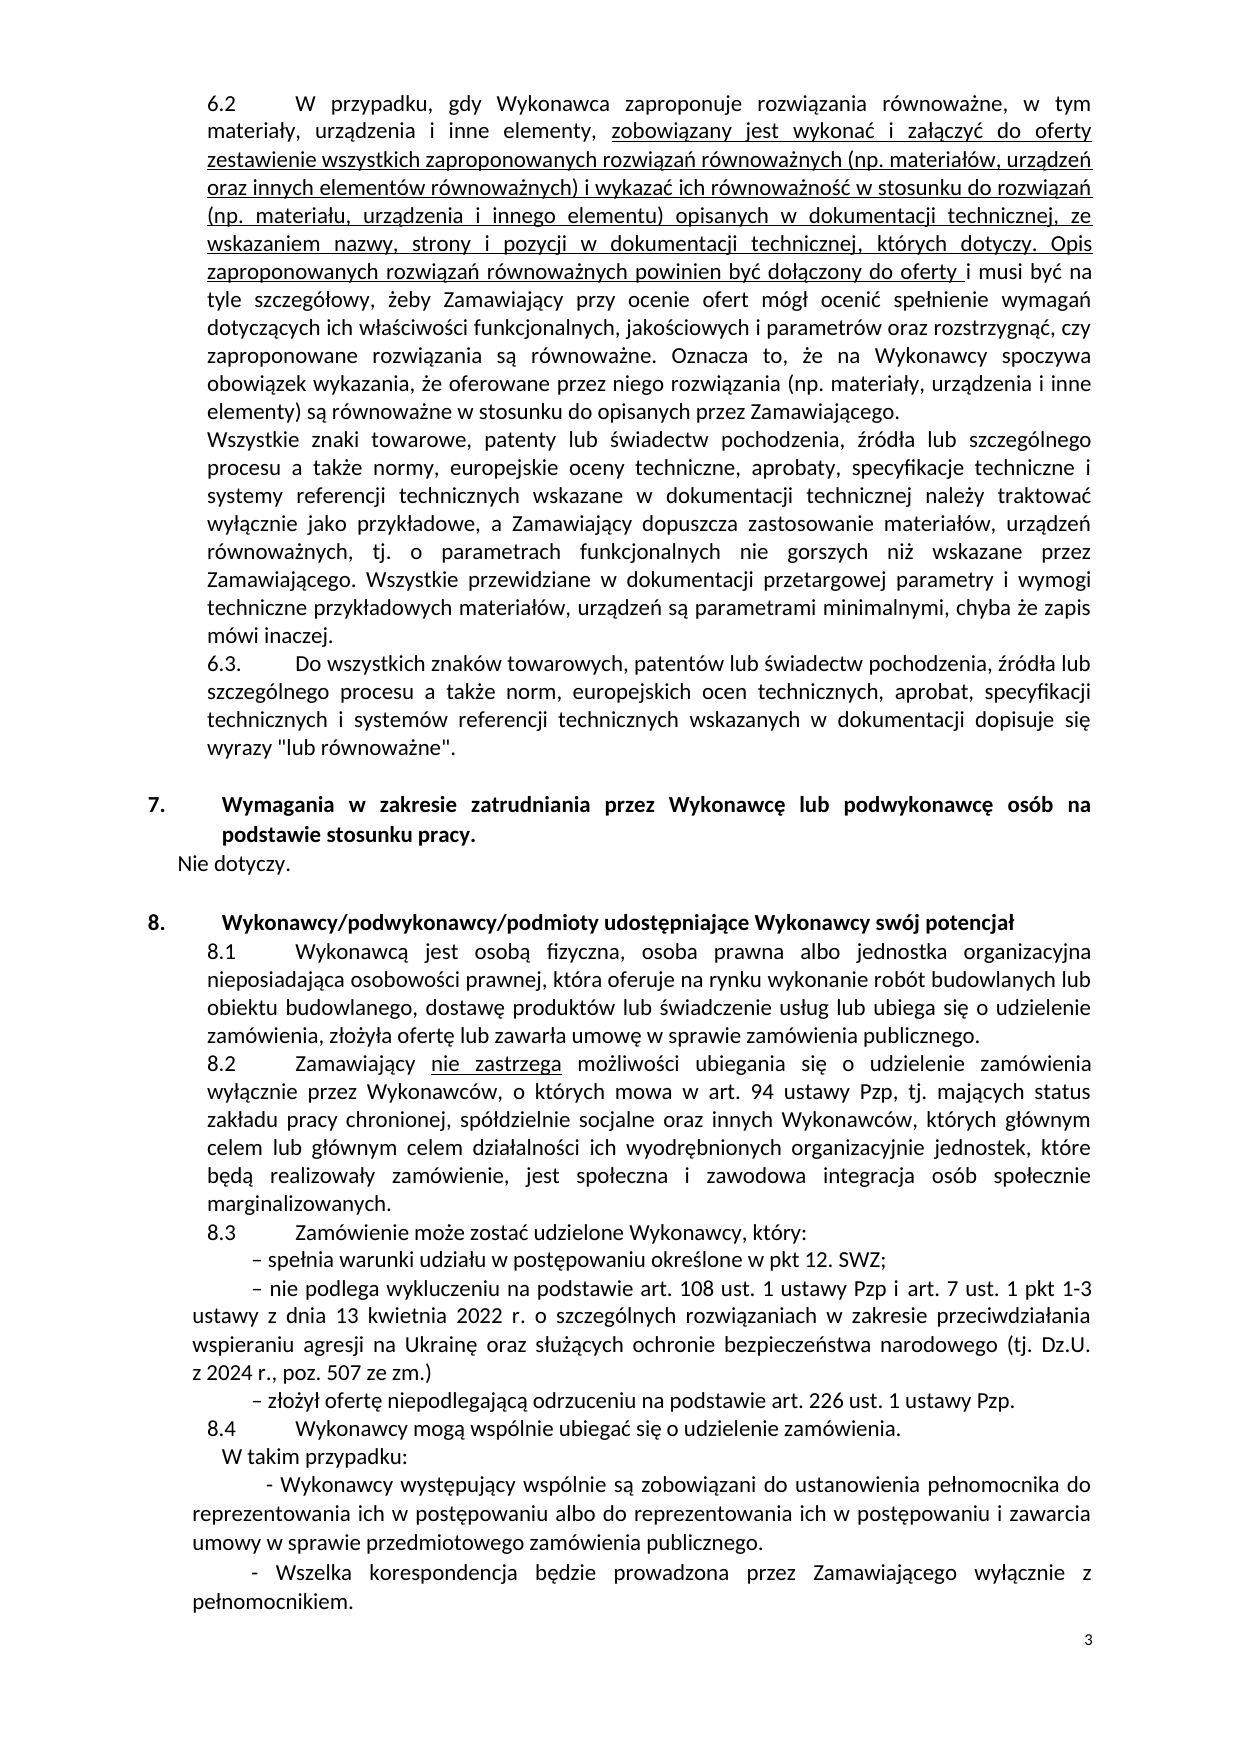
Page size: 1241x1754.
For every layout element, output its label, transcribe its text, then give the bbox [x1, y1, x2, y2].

text – nie podlega wykluczeniu na podstawie art. 108 ust. 1 ustawy Pzp i art. 7 ust. 1 pkt 1-3 ustawy z dnia 13 kwietnia 2022 r. o szczególnych rozwiązaniach w zakresie przeciwdziałania wspieraniu agresji na Ukrainę oraz służących ochronie bezpieczeństwa narodowego (tj. Dz.U. z 2024 r., poz. 507 ze zm.) [192, 1274, 1092, 1386]
list Wykonawcy mogą wspólnie ubiegać się o udzielenie zamówienia. [207, 1414, 1092, 1442]
text - Wszelka korespondencja będzie prowadzona przez Zamawiającego wyłącznie z pełnomocnikiem. [192, 1558, 1092, 1615]
text W takim przypadku: [207, 1442, 1092, 1470]
list Wykonawcy/podwykonawcy/podmioty udostępniające Wykonawcy swój potencjał [148, 908, 1092, 936]
text Nie dotyczy. [177, 849, 1092, 877]
list W przypadku, gdy Wykonawca zaproponuje rozwiązania równoważne, w tym materiały, urządzenia i inne elementy, zobowiązany jest wykonać i załączyć do oferty zestawienie wszystkich zaproponowanych rozwiązań równoważnych (np. materiałów, urządzeń oraz innych elementów równoważnych) i wykazać ich równoważność w stosunku do rozwiązań (np. materiału, urządzenia i innego elementu) opisanych w dokumentacji technicznej, ze wskazaniem nazwy, strony i pozycji w dokumentacji technicznej, których dotyczy. Opis zaproponowanych rozwiązań równoważnych powinien być dołączony do oferty i musi być na tyle szczegółowy, żeby Zamawiający przy ocenie ofert mógł ocenić spełnienie wymagań dotyczących ich właściwości funkcjonalnych, jakościowych i parametrów oraz rozstrzygnąć, czy zaproponowane rozwiązania są równoważne. Oznacza to, że na Wykonawcy spoczywa obowiązek wykazania, że oferowane przez niego rozwiązania (np. materiały, urządzenia i inne elementy) są równoważne w stosunku do opisanych przez Zamawiającego. [207, 89, 1092, 169]
text Wszystkie znaki towarowe, patenty lub świadectw pochodzenia, źródła lub szczególnego procesu a także normy, europejskie oceny techniczne, aprobaty, specyfikacje techniczne i systemy referencji technicznych wskazane w dokumentacji technicznej należy traktować wyłącznie jako przykładowe, a Zamawiający dopuszcza zastosowanie materiałów, urządzeń równoważnych, tj. o parametrach funkcjonalnych nie gorszych niż wskazane przez Zamawiającego. Wszystkie przewidziane w dokumentacji przetargowej parametry i wymogi techniczne przykładowych materiałów, urządzeń są parametrami minimalnymi, chyba że zapis mówi inaczej. [207, 425, 1092, 649]
text – spełnia warunki udziału w postępowaniu określone w pkt 12. SWZ; [192, 1246, 1092, 1274]
list Wymagania w zakresie zatrudniania przez Wykonawcę lub podwykonawcę osób na podstawie stosunku pracy. [148, 791, 1092, 848]
list Zamawiający nie zastrzega możliwości ubiegania się o udzielenie zamówienia wyłącznie przez Wykonawców, o których mowa w art. 94 ustawy Pzp, tj. mających status zakładu pracy chronionej, spółdzielnie socjalne oraz innych Wykonawców, których głównym celem lub głównym celem działalności ich wyodrębnionych organizacyjnie jednostek, które będą realizowały zamówienie, jest społeczna i zawodowa integracja osób społecznie marginalizowanych. [207, 1049, 1092, 1218]
list Wykonawcą jest osobą fizyczna, osoba prawna albo jednostka organizacyjna nieposiadająca osobowości prawnej, która oferuje na rynku wykonanie robót budowlanych lub obiektu budowlanego, dostawę produktów lub świadczenie usług lub ubiega się o udzielenie zamówienia, złożyła ofertę lub zawarła umowę w sprawie zamówienia publicznego. [207, 937, 1092, 1049]
text – złożył ofertę niepodlegającą odrzuceniu na podstawie art. 226 ust. 1 ustawy Pzp. [192, 1386, 1092, 1414]
text - Wykonawcy występujący wspólnie są zobowiązani do ustanowienia pełnomocnika do reprezentowania ich w postępowaniu albo do reprezentowania ich w postępowaniu i zawarcia umowy w sprawie przedmiotowego zamówienia publicznego. [192, 1470, 1092, 1557]
list Do wszystkich znaków towarowych, patentów lub świadectw pochodzenia, źródła lub szczególnego procesu a także norm, europejskich ocen technicznych, aprobat, specyfikacji technicznych i systemów referencji technicznych wskazanych w dokumentacji dopisuje się wyrazy "lub równoważne". [207, 649, 1092, 761]
list Zamówienie może zostać udzielone Wykonawcy, który: [207, 1218, 1092, 1246]
list W przypadku, gdy Wykonawca zaproponuje rozwiązania równoważne, w tym materiały, urządzenia i inne elementy, zobowiązany jest wykonać i załączyć do oferty zestawienie wszystkich zaproponowanych rozwiązań równoważnych (np. materiałów, urządzeń oraz innych elementów równoważnych) i wykazać ich równoważność w stosunku do rozwiązań (np. materiału, urządzenia i innego elementu) opisanych w dokumentacji technicznej, ze wskazaniem nazwy, strony i pozycji w dokumentacji technicznej, których dotyczy. Opis zaproponowanych rozwiązań równoważnych powinien być dołączony do oferty i musi być na tyle szczegółowy, żeby Zamawiający przy ocenie ofert mógł ocenić spełnienie wymagań dotyczących ich właściwości funkcjonalnych, jakościowych i parametrów oraz rozstrzygnąć, czy zaproponowane rozwiązania są równoważne. Oznacza to, że na Wykonawcy spoczywa obowiązek wykazania, że oferowane przez niego rozwiązania (np. materiały, urządzenia i inne elementy) są równoważne w stosunku do opisanych przez Zamawiającego. [207, 254, 1092, 425]
